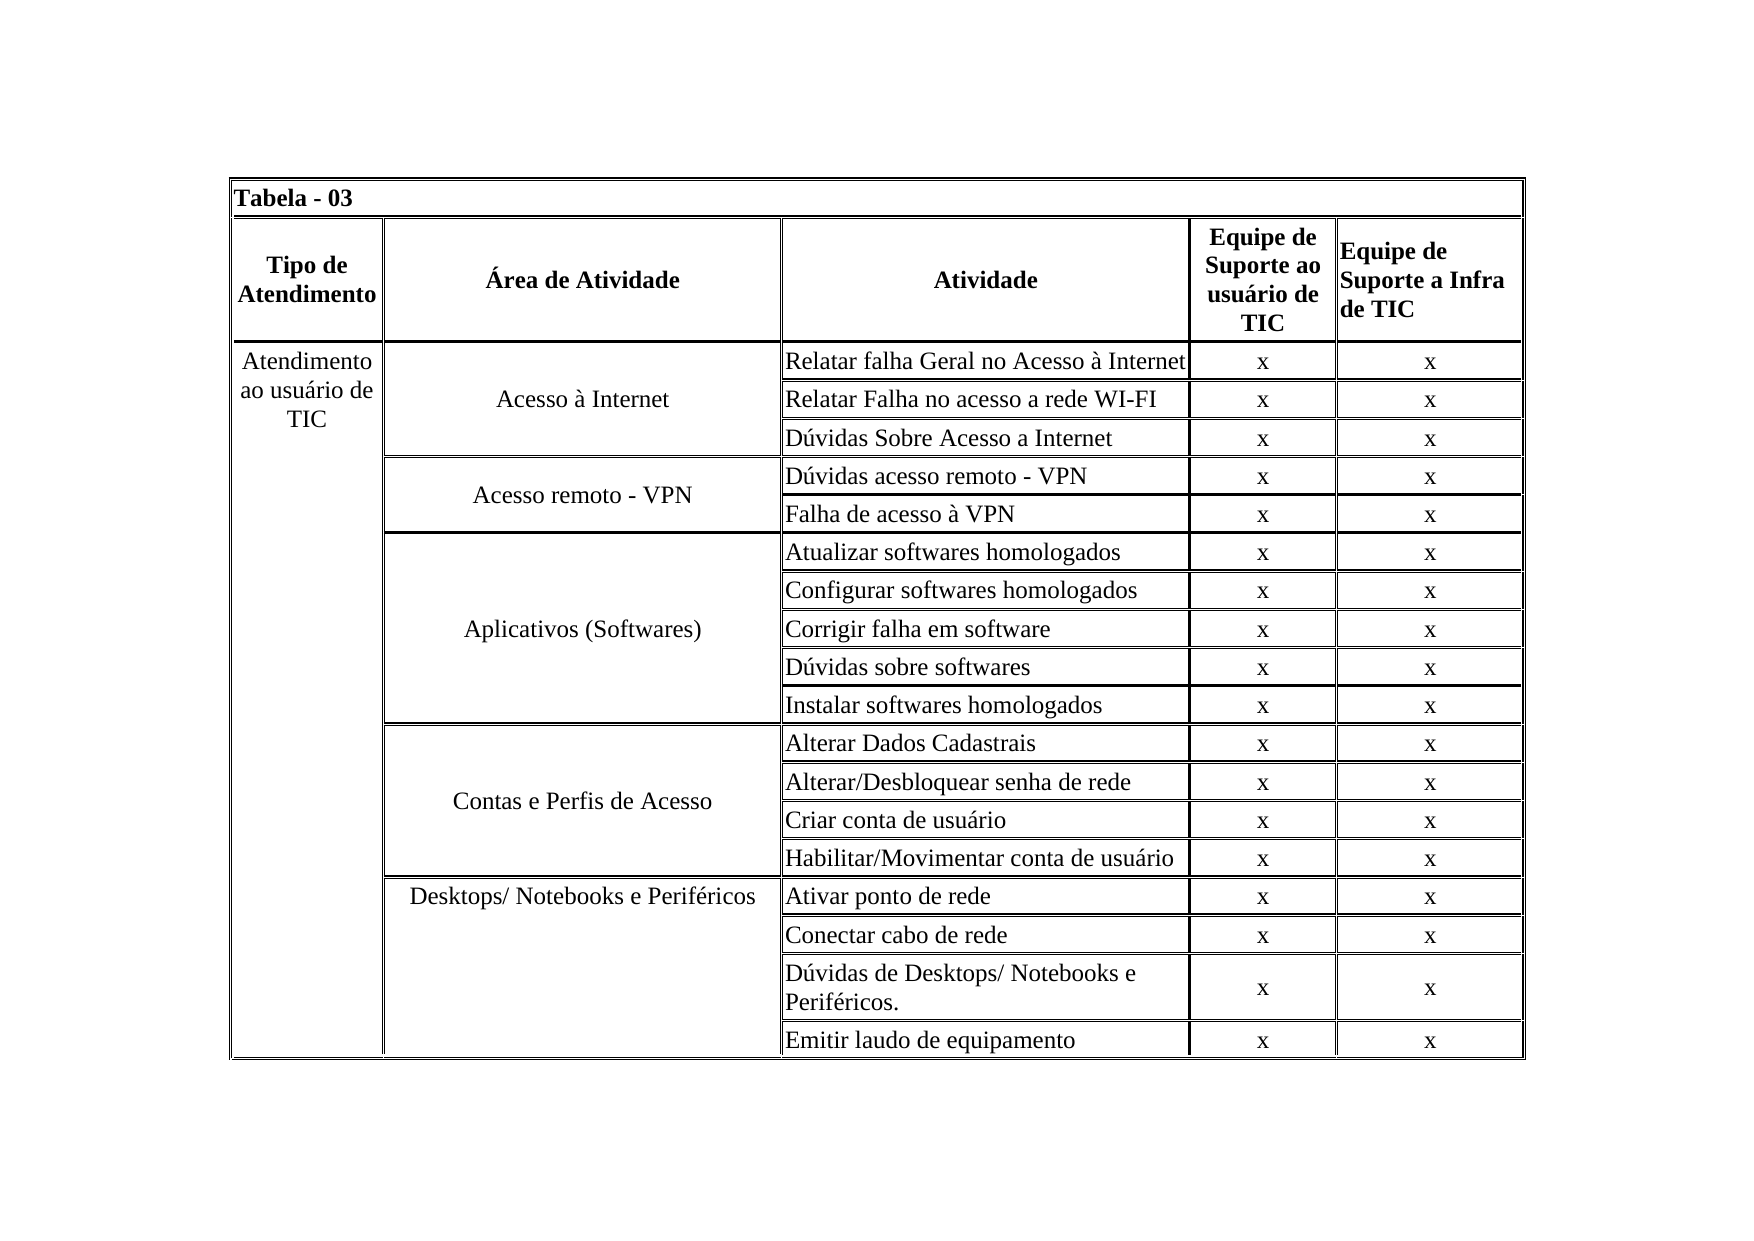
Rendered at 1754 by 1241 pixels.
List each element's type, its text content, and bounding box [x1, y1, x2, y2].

table_cell x [1338, 913, 1523, 952]
table_cell Acesso à Internet [385, 343, 780, 454]
table_cell Área de Atividade [385, 219, 780, 340]
table_cell Atendimento ao usuário de TIC [232, 340, 383, 1057]
table_cell x [1191, 382, 1335, 416]
table_cell Desktops/ Notebooks e Periféricos [384, 879, 782, 1057]
table_cell x [1338, 684, 1522, 722]
table_cell Aplicativos (Softwares) [385, 534, 780, 722]
table_cell x [1191, 726, 1335, 760]
table_cell x [1336, 646, 1524, 684]
table_cell Dúvidas Sobre Acesso a Internet [783, 420, 1188, 454]
table_cell x [1338, 378, 1523, 416]
table_cell x [1191, 879, 1335, 913]
table_cell Relatar Falha no acesso a rede WI-FI [783, 382, 1188, 416]
table_cell x [1191, 496, 1335, 531]
table_cell x [1336, 837, 1524, 875]
table_cell x [1336, 952, 1524, 1018]
table_cell Instalar softwares homologados [783, 687, 1188, 722]
table_cell x [1191, 840, 1335, 875]
table_cell x [1338, 531, 1522, 569]
table_cell x [1191, 343, 1335, 378]
table_cell Alterar/Desbloquear senha de rede [783, 764, 1188, 799]
table_cell Corrigir falha em software [783, 611, 1188, 646]
table_cell Dúvidas acesso remoto - VPN [783, 458, 1188, 493]
table_cell x [1338, 875, 1523, 913]
table_cell Atividade [783, 219, 1188, 340]
table_cell Contas e Perfis de Acesso [385, 726, 780, 875]
table_cell x [1336, 799, 1524, 837]
table_cell x [1191, 955, 1335, 1018]
table_cell Conectar cabo de rede [783, 917, 1188, 952]
table_cell Alterar Dados Cadastrais [783, 726, 1188, 760]
table_cell Equipe de Suporte a Infra de TIC [1338, 215, 1523, 340]
table_cell Ativar ponto de rede [783, 879, 1188, 913]
table_cell x [1338, 608, 1523, 646]
table_cell x [1338, 416, 1523, 454]
table_cell x [1338, 569, 1523, 607]
table_cell x [1191, 611, 1335, 646]
table_cell Dúvidas sobre softwares [783, 649, 1188, 684]
table_cell Acesso remoto - VPN [385, 458, 780, 531]
table_cell Tipo de Atendimento [232, 215, 382, 340]
table_cell x [1338, 493, 1524, 531]
table_cell Atualizar softwares homologados [783, 534, 1188, 569]
table_cell x [1191, 573, 1335, 607]
table_header Tabela - 03 [232, 181, 1522, 215]
table_cell x [1336, 1019, 1523, 1057]
table_cell x [1191, 687, 1335, 722]
table_cell Criar conta de usuário [783, 802, 1188, 837]
table_cell x [1191, 649, 1335, 684]
table_cell Falha de acesso à VPN [783, 496, 1188, 531]
table_cell Equipe de Suporte ao usuário de TIC [1191, 219, 1335, 340]
table_cell x [1191, 917, 1335, 952]
table_cell x [1191, 802, 1335, 837]
table_cell x [1338, 455, 1523, 493]
table_cell Relatar falha Geral no Acesso à Internet [783, 343, 1188, 378]
table_cell x [1338, 722, 1523, 760]
table_cell x [1189, 1022, 1336, 1057]
table_cell x [1338, 340, 1522, 378]
table_cell x [1191, 458, 1335, 493]
table_cell x [1191, 534, 1335, 569]
table_cell x [1191, 420, 1335, 454]
table_cell Dúvidas de Desktops/ Notebooks e Periféricos. [783, 955, 1188, 1018]
table_cell Habilitar/Movimentar conta de usuário [783, 840, 1188, 875]
table_cell x [1338, 760, 1523, 799]
table_cell Configurar softwares homologados [783, 573, 1188, 607]
table_cell x [1191, 764, 1335, 799]
table_cell Emitir laudo de equipamento [782, 1022, 1189, 1057]
